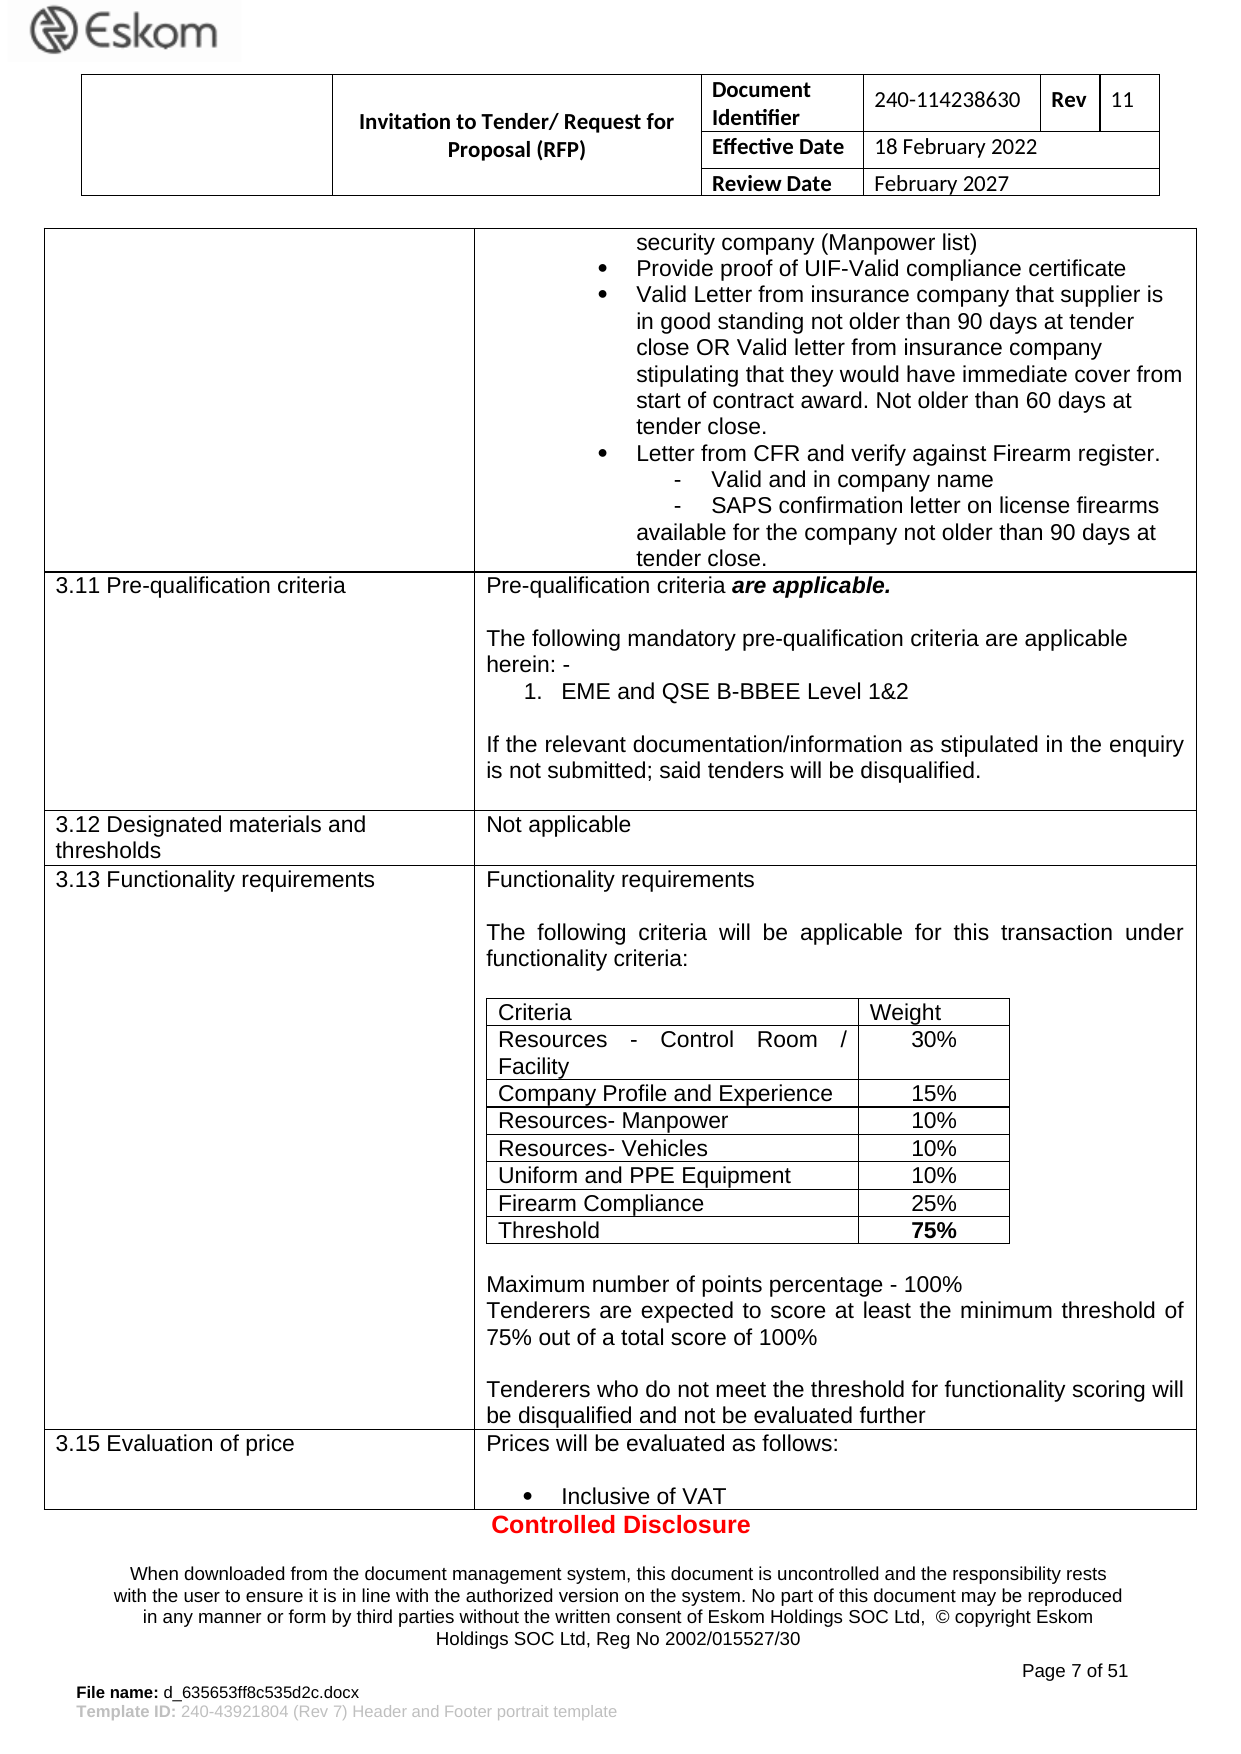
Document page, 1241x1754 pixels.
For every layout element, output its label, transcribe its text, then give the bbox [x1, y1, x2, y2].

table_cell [45, 229, 474, 571]
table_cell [475, 229, 1196, 571]
table_cell Functionality requirements The following criteria will be applicable for this transaction under functionality criteria: Maximum number of points percentage - 100% Tenderers are expected to score at least the minimum threshold of 75% out of a total score of 100% Tenderers who do not meet the threshold for functionality scoring will be disqualified and not be evaluated further [475, 866, 1196, 1429]
table_cell 3.11 Pre-qualification criteria [45, 573, 474, 809]
table_cell 3.13 Functionality requirements [45, 866, 474, 1429]
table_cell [475, 1430, 1196, 1509]
table_cell Not applicable [475, 811, 1196, 865]
table_cell 3.12 Designated materials and thresholds [45, 811, 474, 865]
table_cell Pre-qualification criteria are applicable. The following mandatory pre-qualification criteria are applicable herein: - EME and QSE B-BBEE Level 1&2 If the relevant documentation/information as stipulated in the enquiry is not submitted; said tenders will be disqualified. [475, 573, 1196, 809]
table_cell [45, 1430, 474, 1509]
